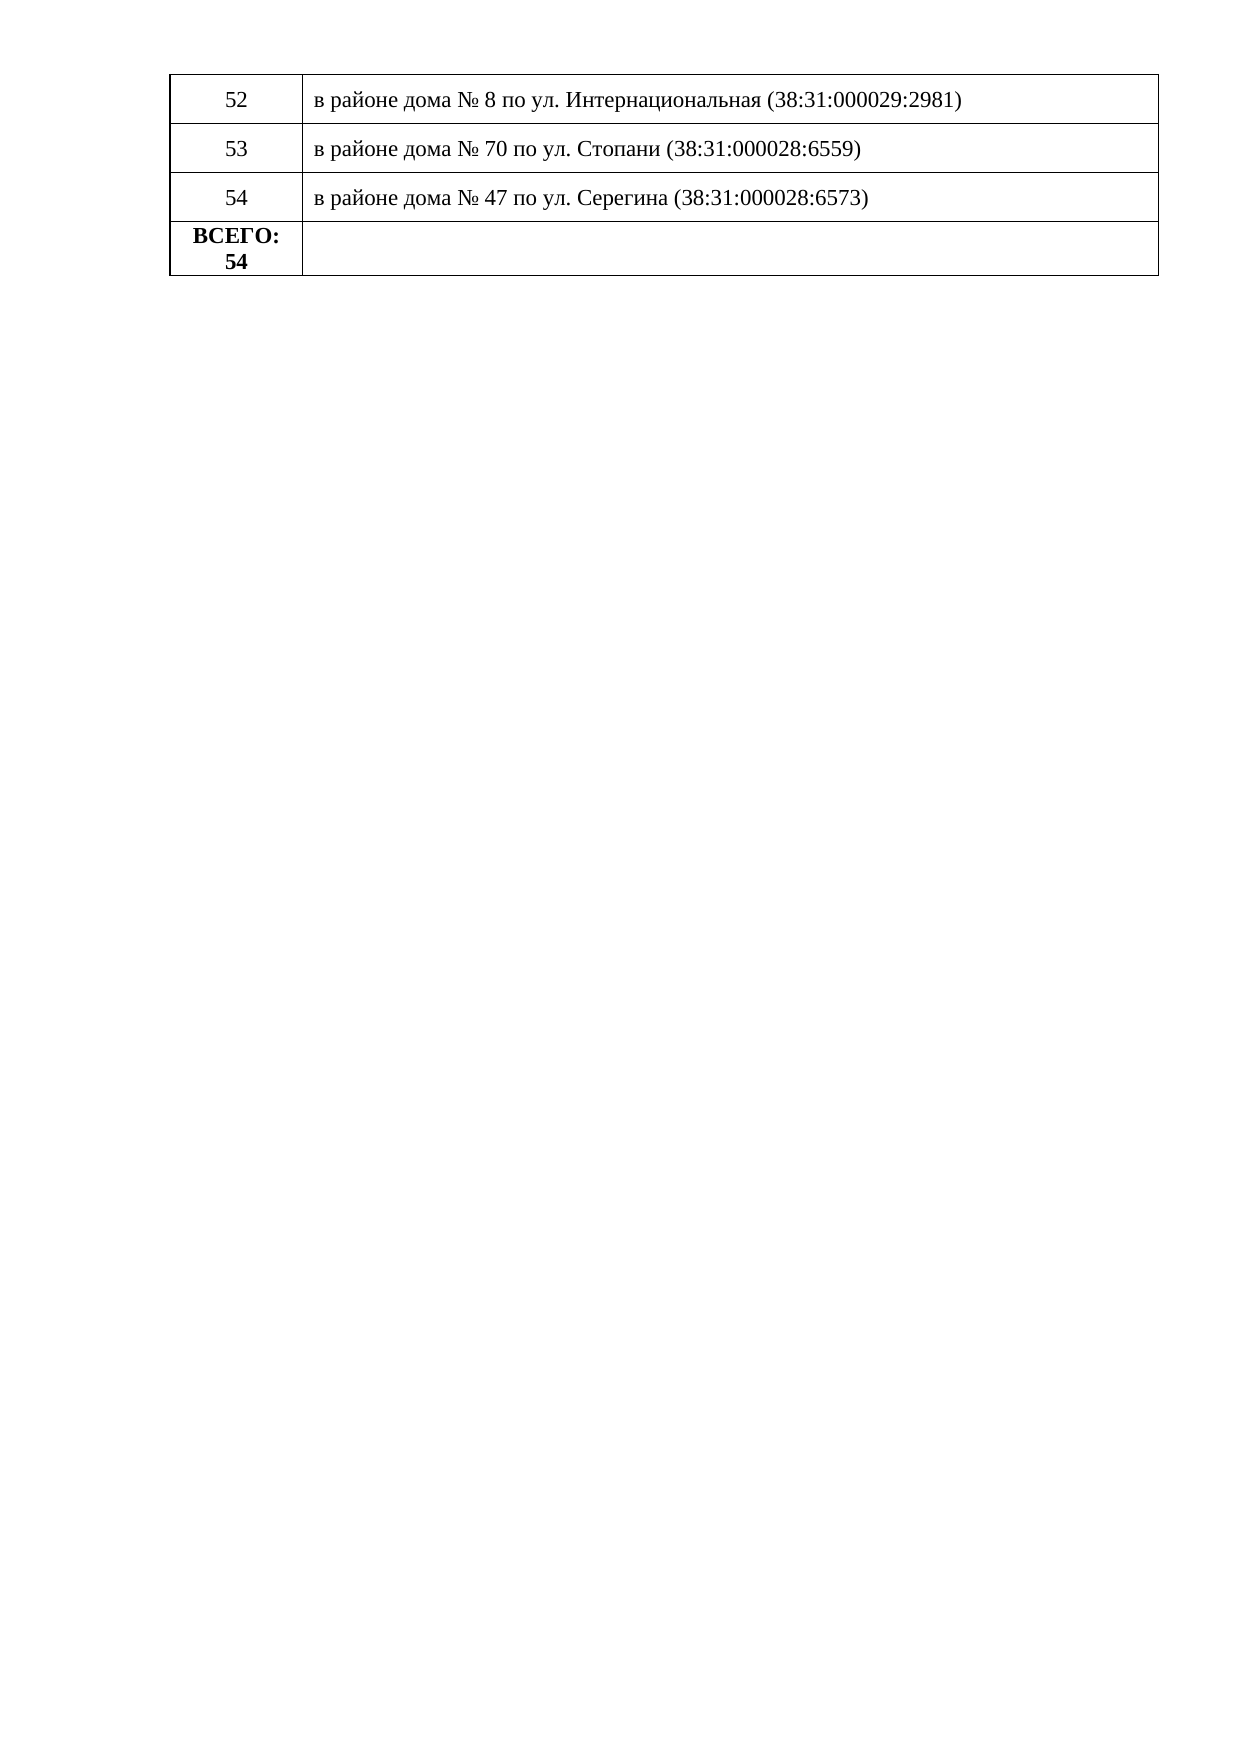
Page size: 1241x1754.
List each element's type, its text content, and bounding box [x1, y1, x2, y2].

table_cell в районе дома № 70 по ул. Стопани (38:31:000028:6559) [303, 124, 1158, 172]
table_cell 53 [171, 124, 302, 172]
table_cell ВСЕГО: 54 [171, 222, 302, 274]
table_cell 54 [171, 173, 302, 221]
table_cell 52 [171, 75, 302, 123]
table_cell [303, 222, 1158, 274]
table_cell в районе дома № 47 по ул. Серегина (38:31:000028:6573) [303, 173, 1158, 221]
table_cell в районе дома № 8 по ул. Интернациональная (38:31:000029:2981) [303, 75, 1158, 123]
